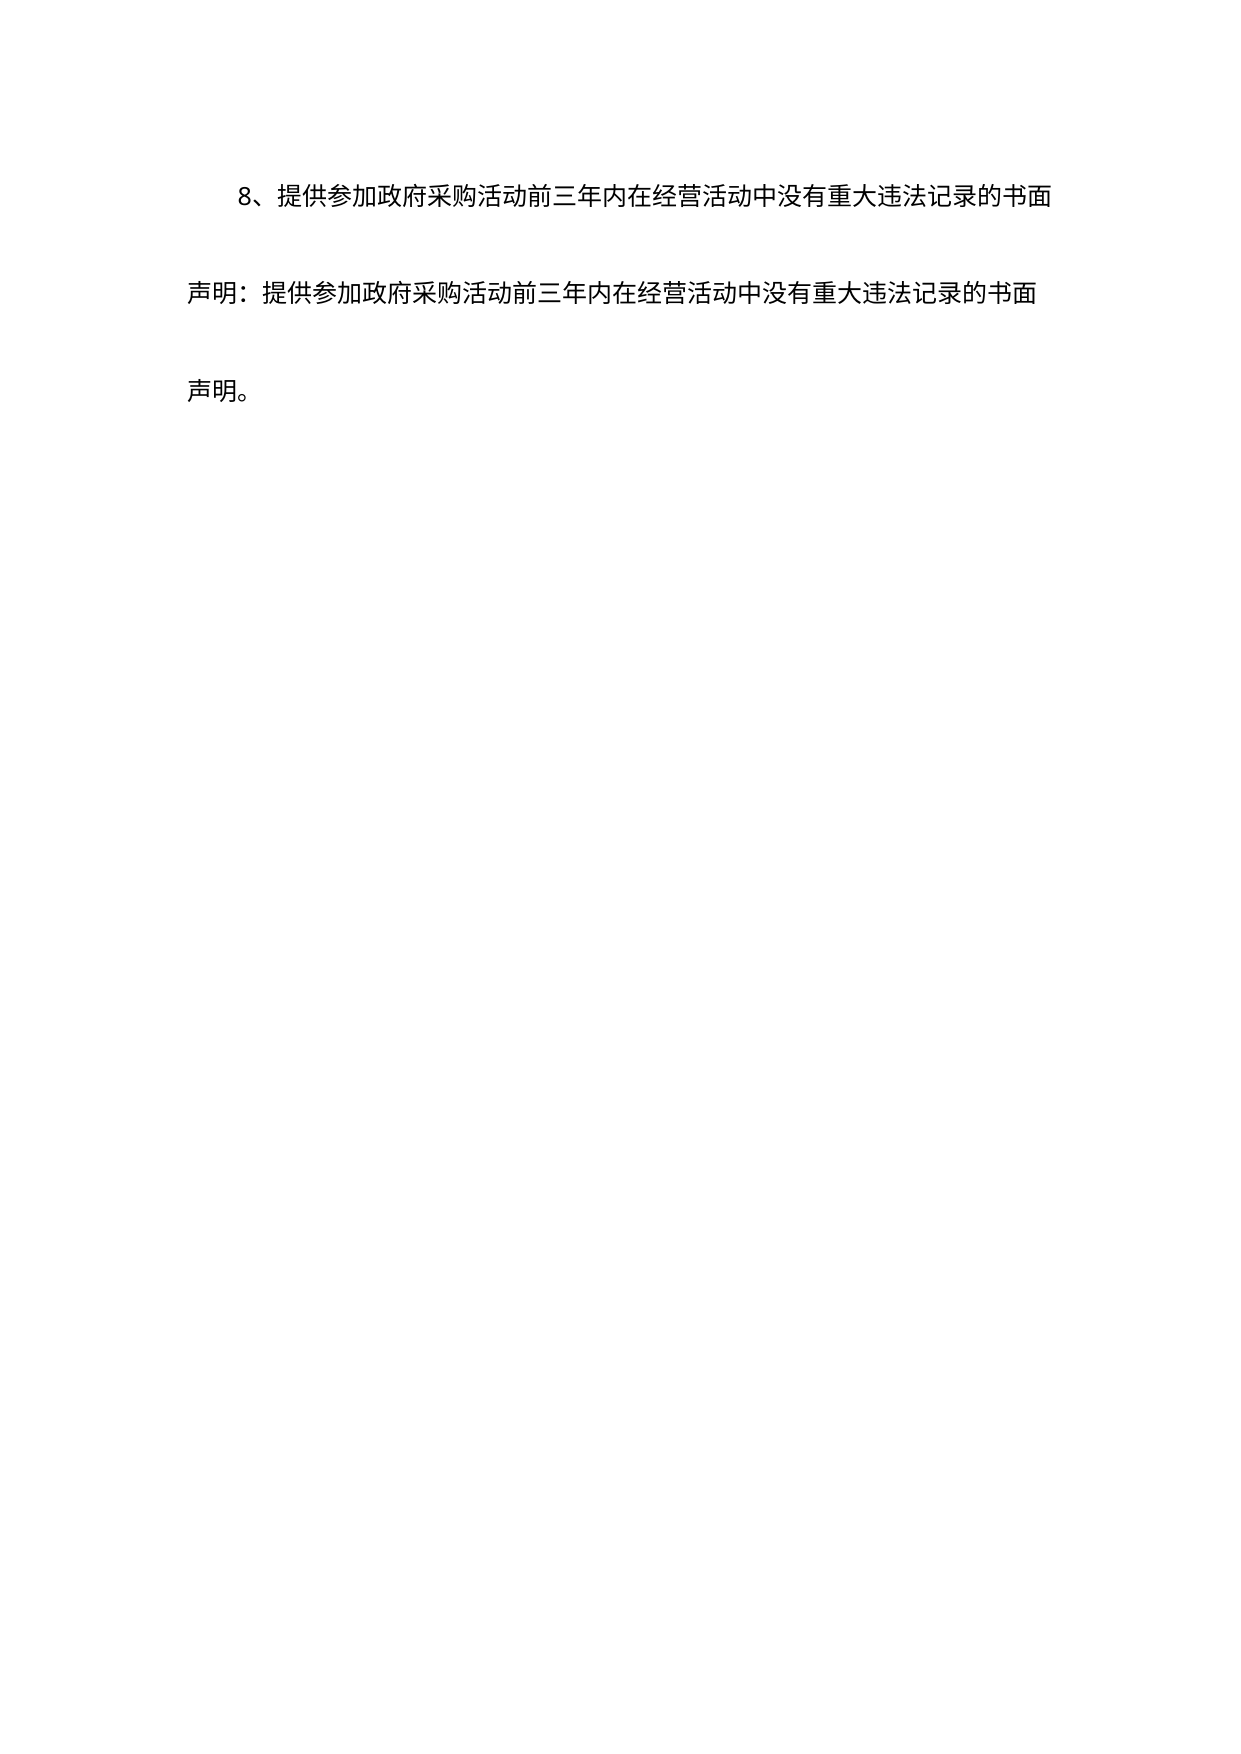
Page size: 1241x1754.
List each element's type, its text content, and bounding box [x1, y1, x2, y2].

text 8、提供参加政府采购活动前三年内在经营活动中没有重大违法记录的书面声明：提供参加政府采购活动前三年内在经营活动中没有重大违法记录的书面声明。 [187, 162, 1053, 422]
